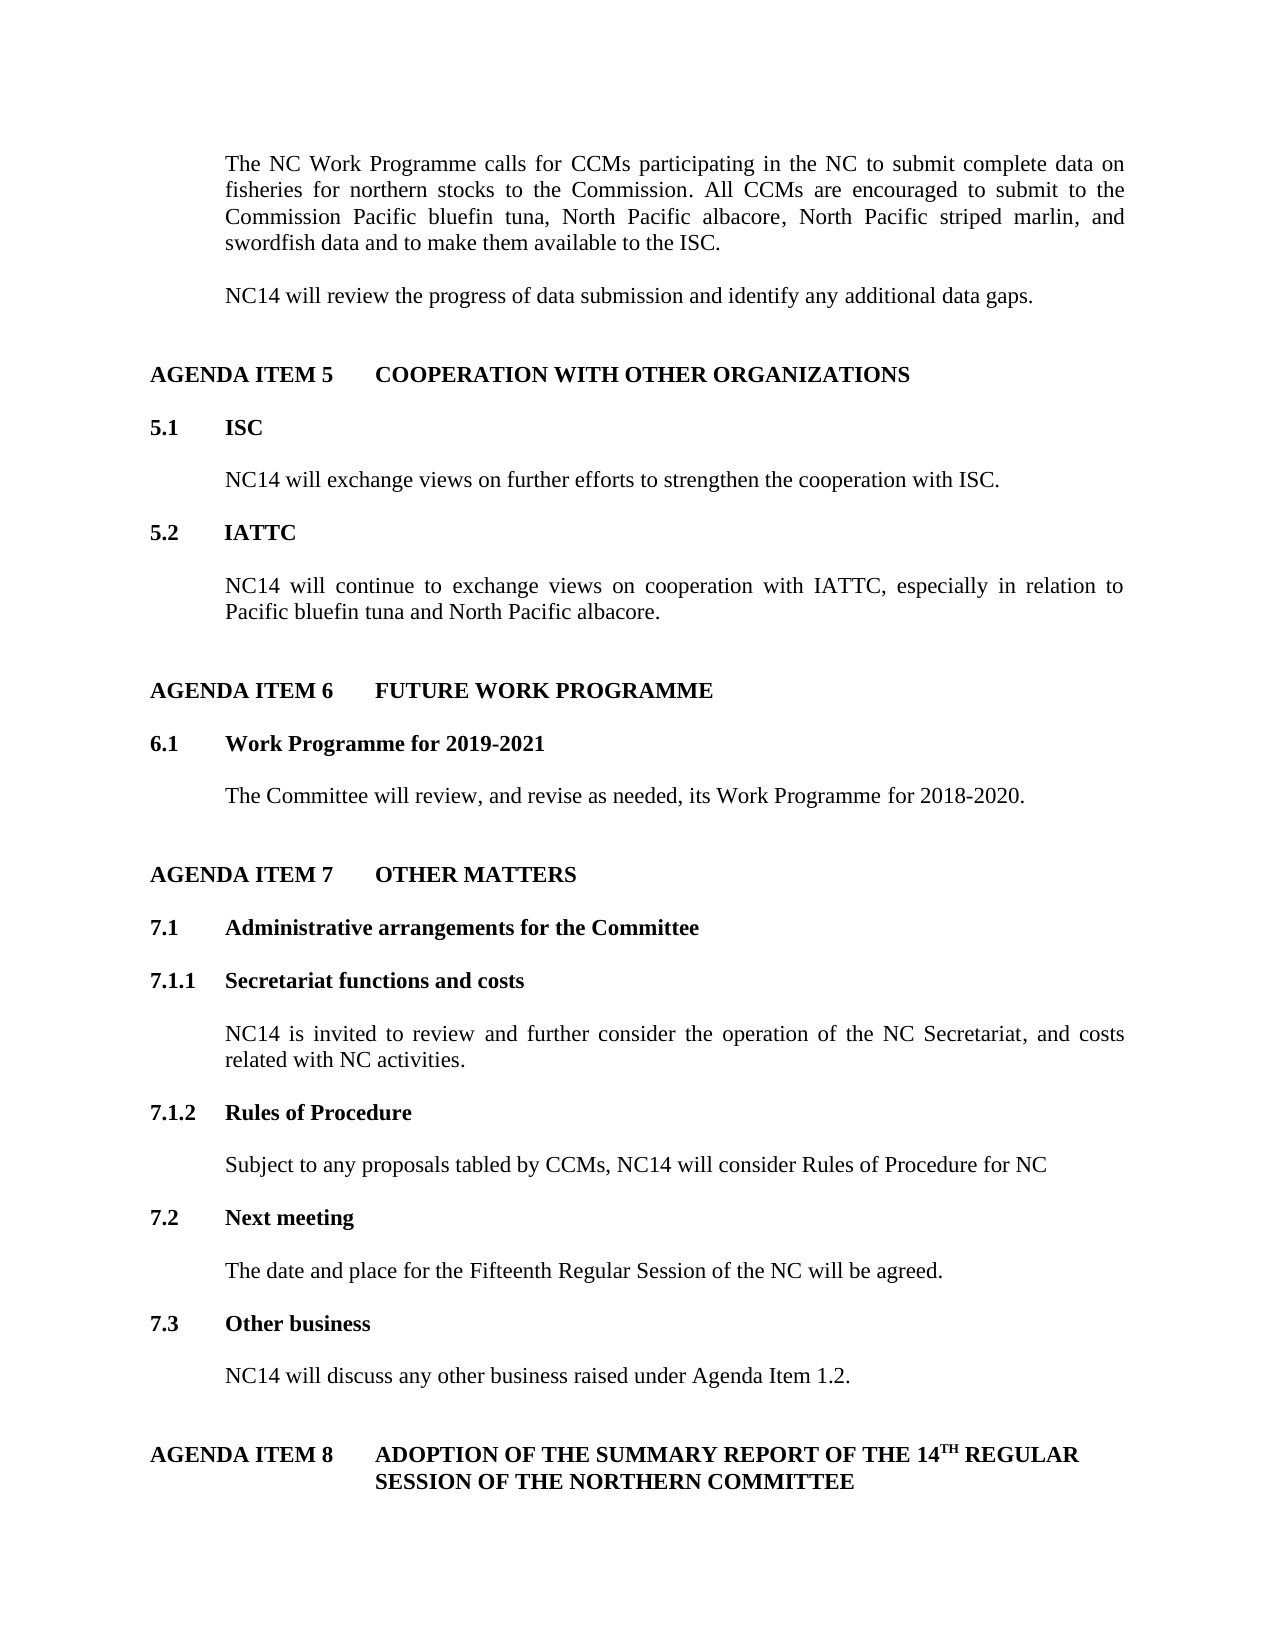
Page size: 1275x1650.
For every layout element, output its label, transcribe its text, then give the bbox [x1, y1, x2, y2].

list Work Programme for 2019-2021 [150, 730, 1125, 756]
list IATTC [150, 519, 1125, 545]
list Next meeting [150, 1204, 1125, 1231]
list Adoption of the Summary Report of the 14th Regular Session of the Northern Committee [150, 1441, 1125, 1494]
text NC14 will review the progress of data submission and identify any additional data gaps. [225, 282, 1125, 308]
list COOPERATION WITH OTHER ORGANIZATIONS [150, 361, 1125, 387]
list ISC [150, 413, 1125, 440]
text The date and place for the Fifteenth Regular Session of the NC will be agreed. [225, 1257, 1125, 1283]
list Secretariat functions and costs [150, 967, 1125, 993]
text NC14 will discuss any other business raised under Agenda Item 1.2. [225, 1362, 1125, 1389]
text Subject to any proposals tabled by CCMs, NC14 will consider Rules of Procedure for NC [225, 1151, 1125, 1178]
list Other business [150, 1309, 1125, 1336]
text The NC Work Programme calls for CCMs participating in the NC to submit complete data on fisheries for northern stocks to the Commission. All CCMs are encouraged to submit to the Commission Pacific bluefin tuna, North Pacific albacore, North Pacific striped marlin, and swordfish data and to make them available to the ISC. [225, 150, 1125, 255]
list Administrative arrangements for the Committee [150, 914, 1125, 941]
list FUTURE WORK PROGRAMME [150, 677, 1125, 703]
text The Committee will review, and revise as needed, its Work Programme for 2018-2020. [225, 782, 1125, 809]
text NC14 is invited to review and further consider the operation of the NC Secretariat, and costs related with NC activities. [225, 1020, 1125, 1072]
text NC14 will continue to exchange views on cooperation with IATTC, especially in relation to Pacific bluefin tuna and North Pacific albacore. [225, 572, 1125, 624]
list OTHER MATTERS [150, 862, 1125, 888]
list Rules of Procedure [150, 1099, 1125, 1125]
text NC14 will exchange views on further efforts to strengthen the cooperation with ISC. [150, 466, 1125, 493]
